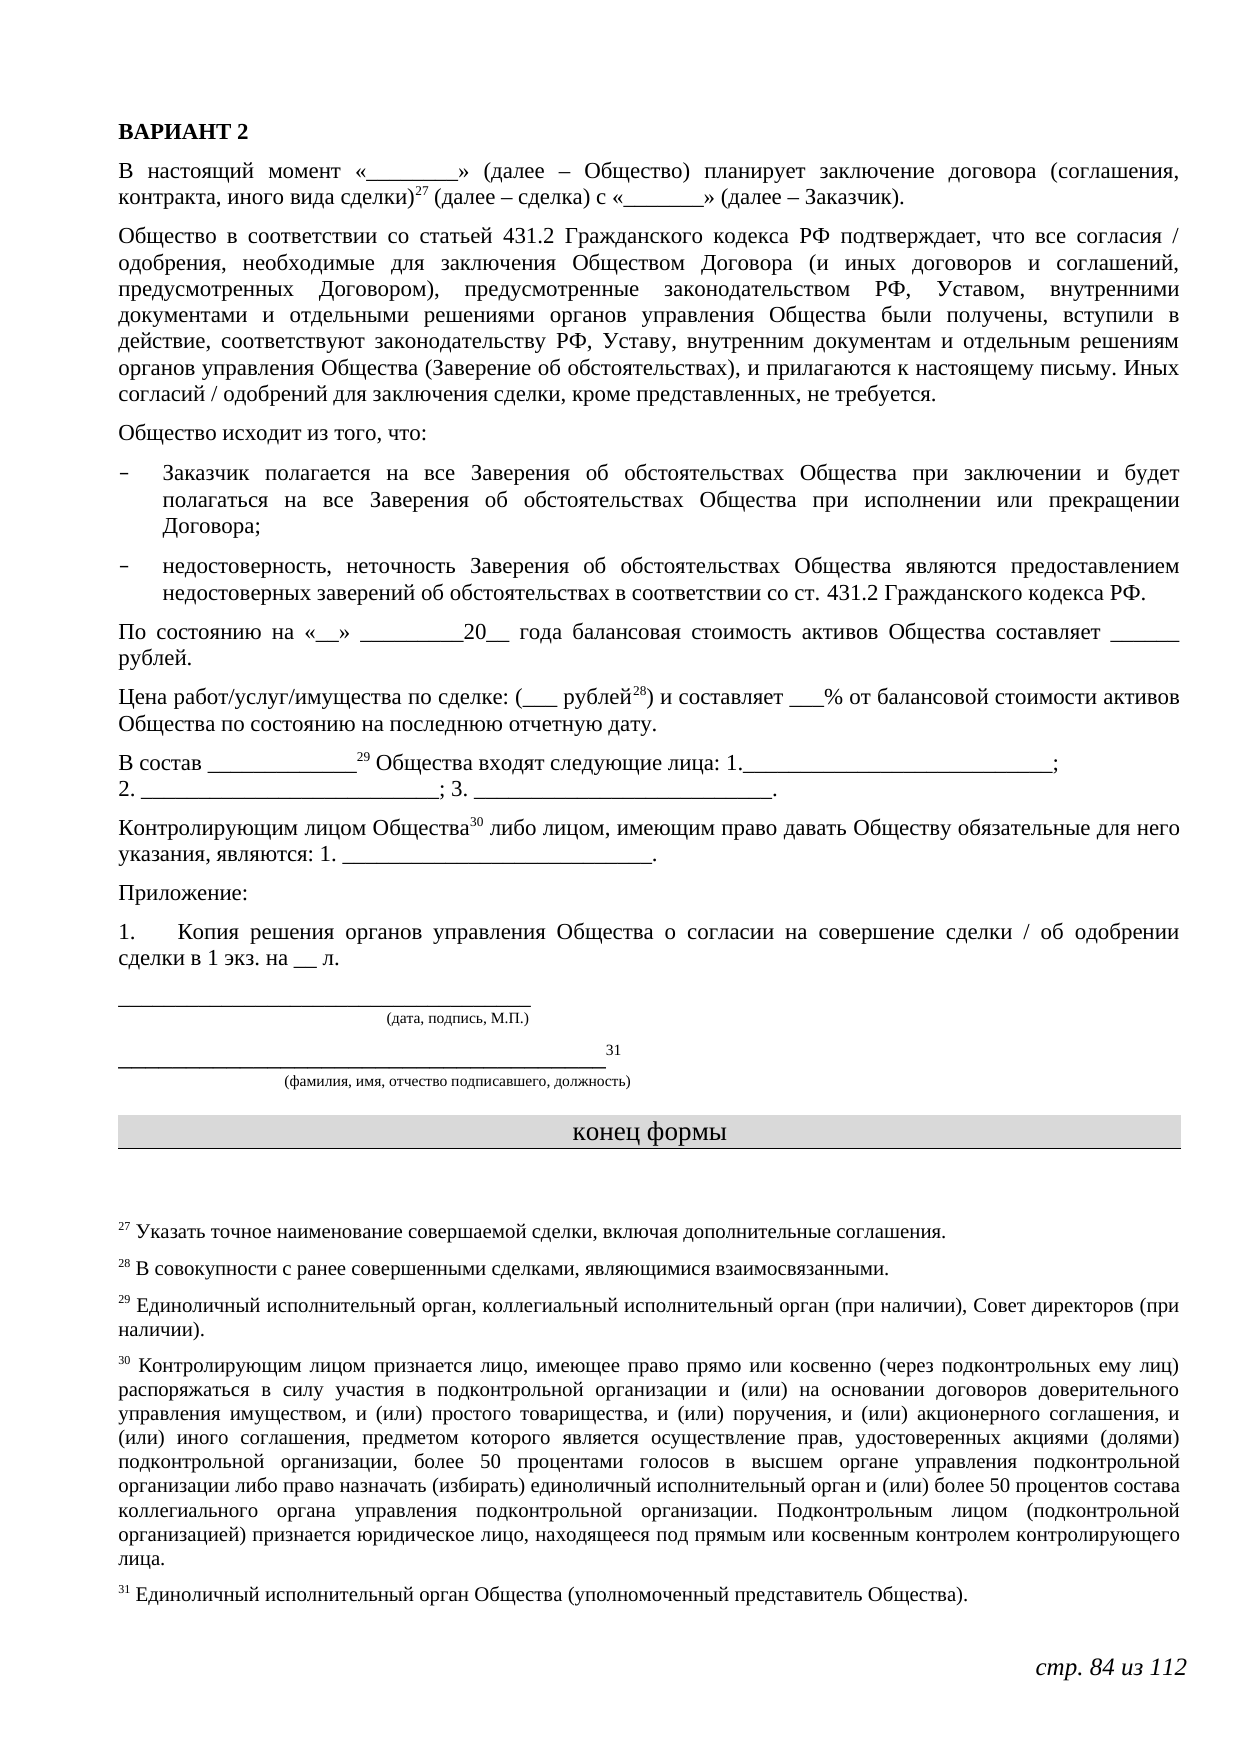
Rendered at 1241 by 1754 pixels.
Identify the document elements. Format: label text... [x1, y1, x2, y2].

text конец формы [118, 1115, 1181, 1148]
text 1. Копия решения органов управления Общества о согласии на совершение сделки / об одобрении сделки в 1 экз. на __ л. [118, 918, 1181, 971]
text Общество исходит из того, что: [118, 419, 1181, 446]
list недостоверность, неточность Заверения об обстоятельствах Общества являются предоставлением недостоверных заверений об обстоятельствах в соответствии со ст. 431.2 Гражданского кодекса РФ. [118, 551, 1181, 606]
text В состав _____________ Общества входят следующие лица: 1.___________________________; [118, 748, 1181, 775]
text Приложение: [118, 879, 1181, 905]
text ВАРИАНТ 2 [118, 118, 1181, 144]
text Цена работ/услуг/имущества по сделке: (___ рублей) и составляет ___% от балансовой стоимости активов Общества по состоянию на последнюю отчетную дату. [118, 683, 1181, 736]
text По состоянию на «__» _________20__ года балансовая стоимость активов Общества составляет ______ рублей. [118, 618, 1181, 671]
list Заказчик полагается на все Заверения об обстоятельствах Общества при заключении и будет полагаться на все Заверения об обстоятельствах Общества при исполнении или прекращении Договора; [118, 458, 1181, 539]
text ____________________________________ [118, 1041, 1181, 1072]
text (дата, подпись, М.П.) [118, 1009, 797, 1041]
text Общество в соответствии со статьей 431.2 Гражданского кодекса РФ подтверждает, что все согласия / одобрения, необходимые для заключения Обществом Договора (и иных договоров и соглашений, предусмотренных Договором), предусмотренные законодательством РФ, Уставом, внутренними документами и отдельными решениями органов управления Общества были получены, вступили в действие, соответствуют законодательству РФ, Уставу, внутренним документам и отдельным решениям органов управления Общества (Заверение об обстоятельствах), и прилагаются к настоящему письму. Иных согласий / одобрений для заключения сделки, кроме представленных, не требуется. [118, 222, 1181, 407]
text (фамилия, имя, отчество подписавшего, должность) [118, 1072, 797, 1103]
text 2. __________________________; 3. __________________________. [118, 775, 1181, 801]
text Контролирующим лицом Общества либо лицом, имеющим право давать Обществу обязательные для него указания, являются: 1. ___________________________. [118, 814, 1181, 866]
text ____________________________________ [118, 983, 1181, 1009]
text В настоящий момент «________» (далее – Общество) планирует заключение договора (соглашения, контракта, иного вида сделки) (далее – сделка) с «_______» (далее – Заказчик). [118, 157, 1181, 210]
